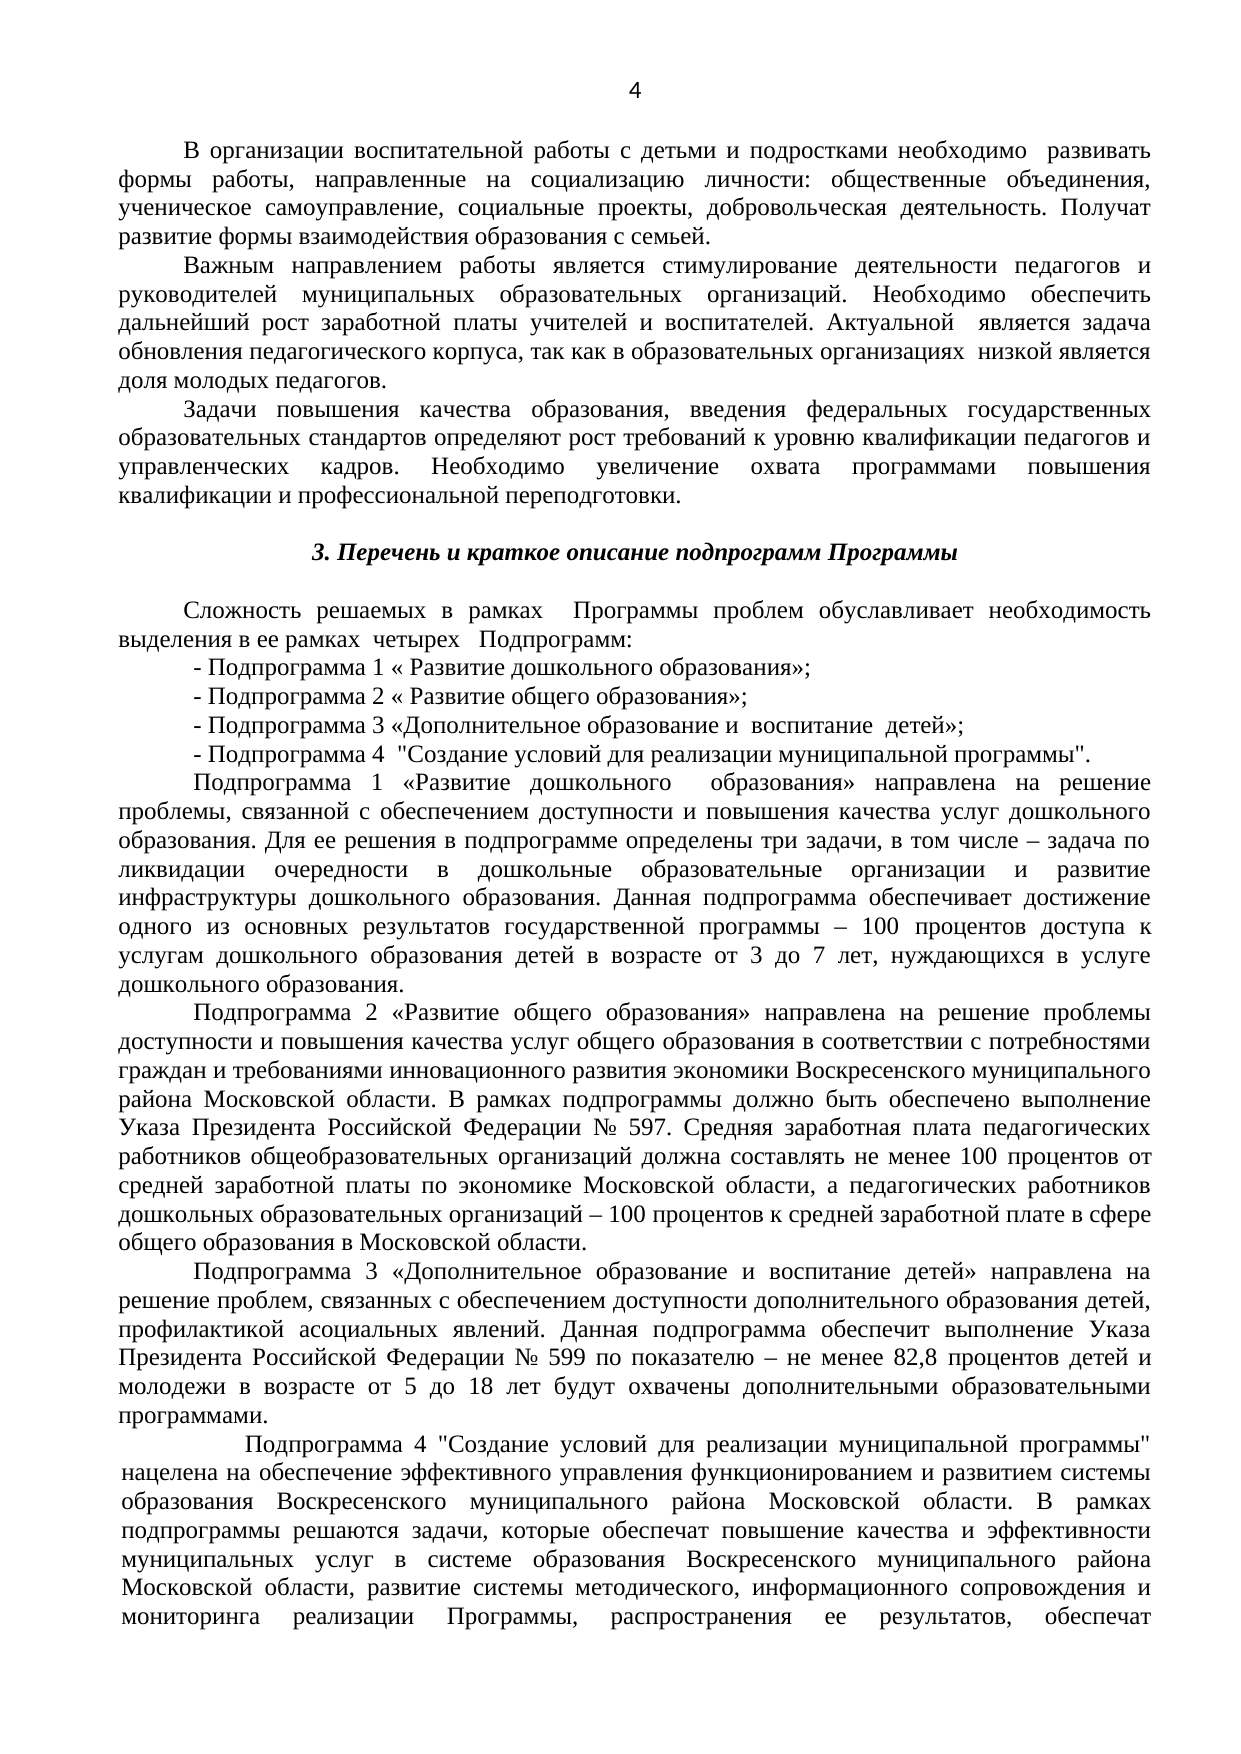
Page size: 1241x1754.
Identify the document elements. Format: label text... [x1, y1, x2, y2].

text Сложность решаемых в рамках Программы проблем обуславливает необходимость выделения в ее рамках четырех Подпрограмм: [118, 595, 1152, 652]
text 3. Перечень и краткое описание подпрограмм Программы [118, 537, 1152, 566]
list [121, 1429, 1152, 1630]
text В организации воспитательной работы с детьми и подростками необходимо развивать формы работы, направленные на социализацию личности: общественные объединения, ученическое самоуправление, социальные проекты, добровольческая деятельность. Получат развитие формы взаимодействия образования с семьей. [118, 135, 1152, 250]
text Подпрограмма 2 «Развитие общего образования» направлена на решение проблемы доступности и повышения качества услуг общего образования в соответствии с потребностями граждан и требованиями инновационного развития экономики Воскресенского муниципального района Московской области. В рамках подпрограммы должно быть обеспечено выполнение Указа Президента Российской Федерации № 597. Средняя заработная плата педагогических работников общеобразовательных организаций должна составлять не менее 100 процентов от средней заработной платы по экономике Московской области, а педагогических работников дошкольных образовательных организаций – 100 процентов к средней заработной плате в сфере общего образования в Московской области. [118, 997, 1152, 1256]
text Важным направлением работы является стимулирование деятельности педагогов и руководителей муниципальных образовательных организаций. Необходимо обеспечить дальнейший рост заработной платы учителей и воспитателей. Актуальной является задача обновления педагогического корпуса, так как в образовательных организациях низкой является доля молодых педагогов. [118, 250, 1152, 394]
text - Подпрограмма 3 «Дополнительное образование и воспитание детей»; [118, 710, 1152, 739]
text Подпрограмма 3 «Дополнительное образование и воспитание детей» направлена на решение проблем, связанных с обеспечением доступности дополнительного образования детей, профилактикой асоциальных явлений. Данная подпрограмма обеспечит выполнение Указа Президента Российской Федерации № 599 по показателю – не менее 82,8 процентов детей и молодежи в возрасте от 5 до 18 лет будут охвачены дополнительными образовательными программами. [118, 1256, 1152, 1429]
text Задачи повышения качества образования, введения федеральных государственных образовательных стандартов определяют рост требований к уровню квалификации педагогов и управленческих кадров. Необходимо увеличение охвата программами повышения квалификации и профессиональной переподготовки. [118, 394, 1152, 509]
text - Подпрограмма 2 « Развитие общего образования»; [118, 681, 1152, 710]
text - Подпрограмма 4 "Создание условий для реализации муниципальной программы". [118, 739, 1152, 767]
text - Подпрограмма 1 « Развитие дошкольного образования»; [118, 652, 1152, 681]
text Подпрограмма 1 «Развитие дошкольного образования» направлена на решение проблемы, связанной с обеспечением доступности и повышения качества услуг дошкольного образования. Для ее решения в подпрограмме определены три задачи, в том числе – задача по ликвидации очередности в дошкольные образовательные организации и развитие инфраструктуры дошкольного образования. Данная подпрограмма обеспечивает достижение одного из основных результатов государственной программы – 100 процентов доступа к услугам дошкольного образования детей в возрасте от 3 до 7 лет, нуждающихся в услуге дошкольного образования. [118, 767, 1152, 997]
